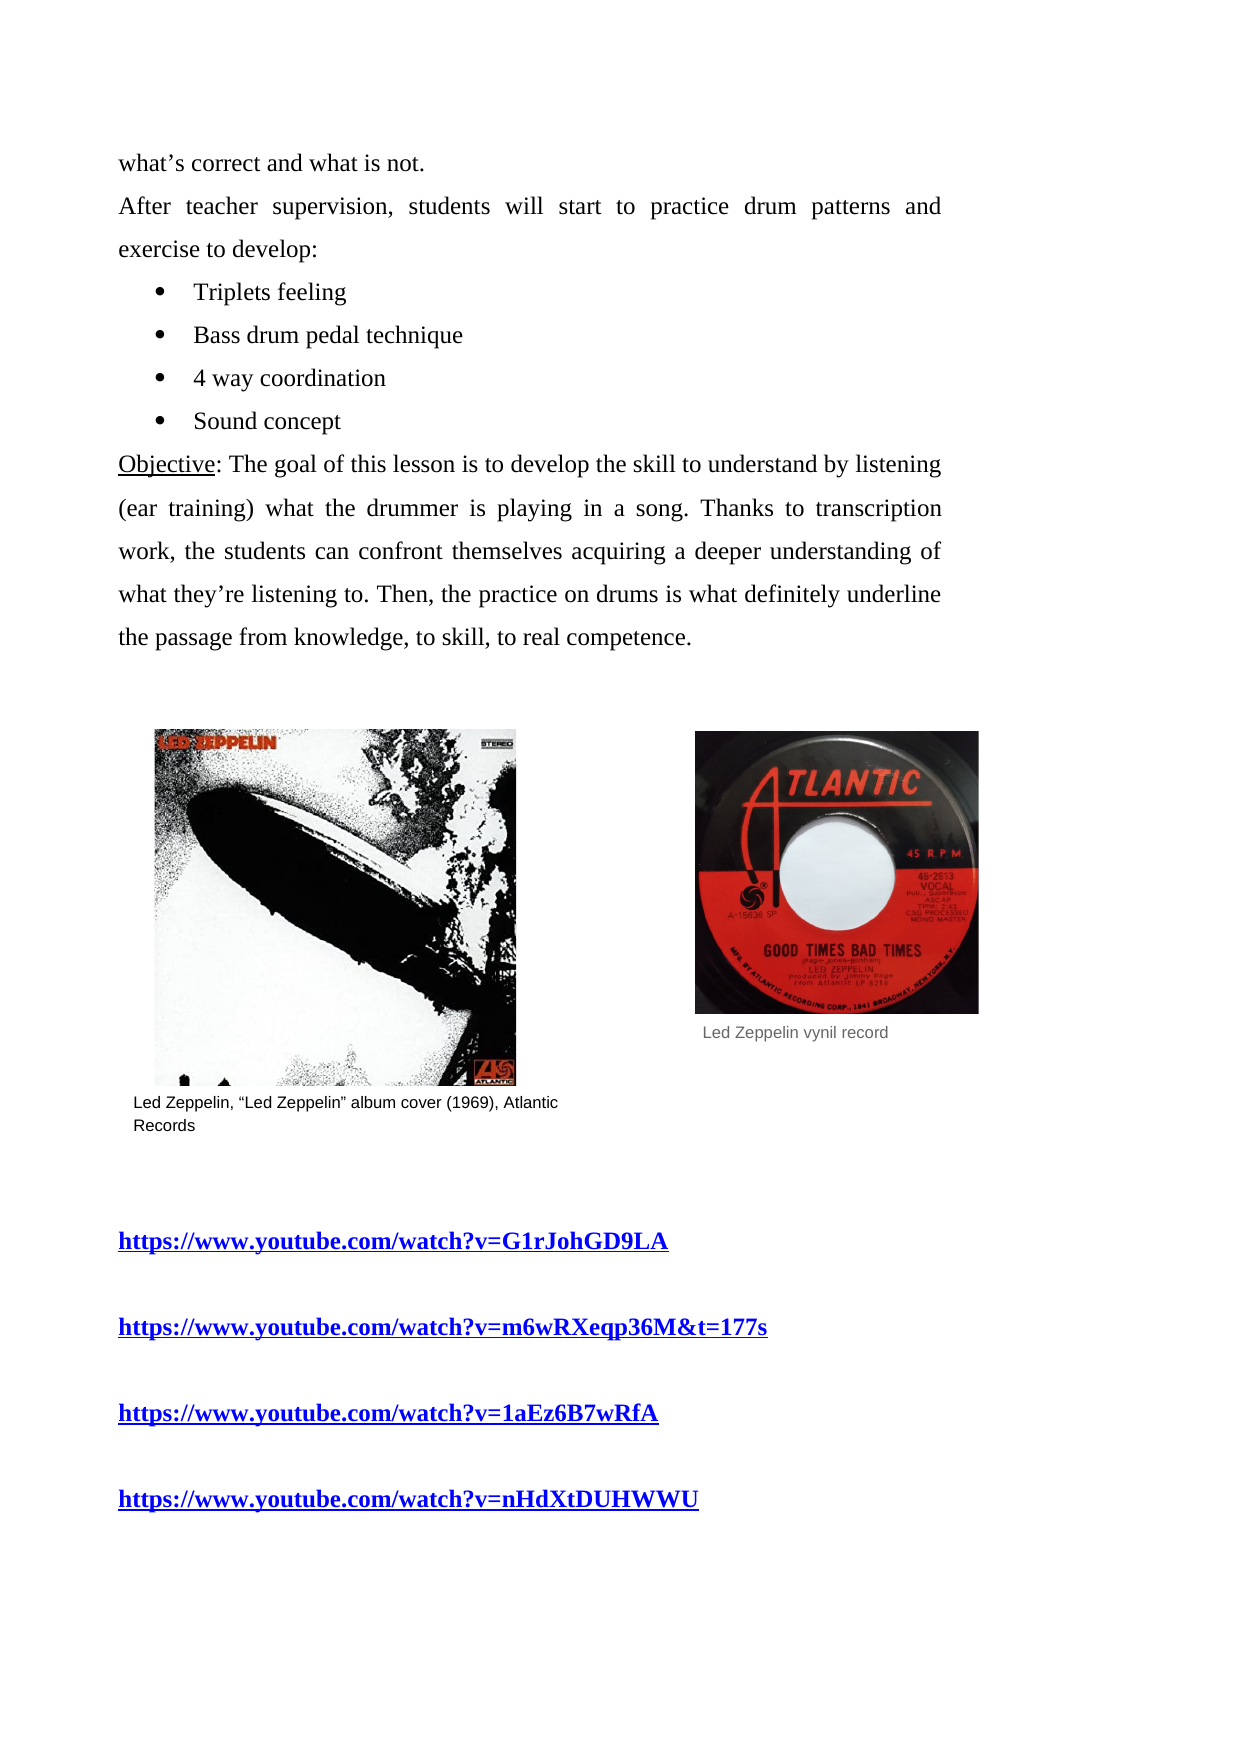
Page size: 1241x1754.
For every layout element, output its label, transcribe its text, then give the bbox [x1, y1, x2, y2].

text Objective: The goal of this lesson is to develop the skill to understand by listening (ear training) what the drummer is playing in a song. Thanks to transcription work, the students can confront themselves acquiring a deeper understanding of what they’re listening to. Then, the practice on drums is what definitely underline the passage from knowledge, to skill, to real competence. [118, 449, 943, 651]
picture [695, 731, 979, 1014]
text https://www.youtube.com/watch?v=m6wRXeqp36M&t=177s [118, 1312, 943, 1341]
picture [154, 729, 517, 1086]
list 4 way coordination [156, 363, 943, 392]
text https://www.youtube.com/watch?v=G1rJohGD9LA [118, 1226, 943, 1254]
list Bass drum pedal technique [156, 320, 943, 349]
list Sound concept [156, 406, 943, 435]
list Triplets feeling [156, 277, 943, 306]
text https://www.youtube.com/watch?v=nHdXtDUHWWU [118, 1484, 943, 1513]
text After teacher supervision, students will start to practice drum patterns and exercise to develop: [118, 191, 943, 263]
text https://www.youtube.com/watch?v=1aEz6B7wRfA [118, 1398, 943, 1427]
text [118, 148, 943, 176]
